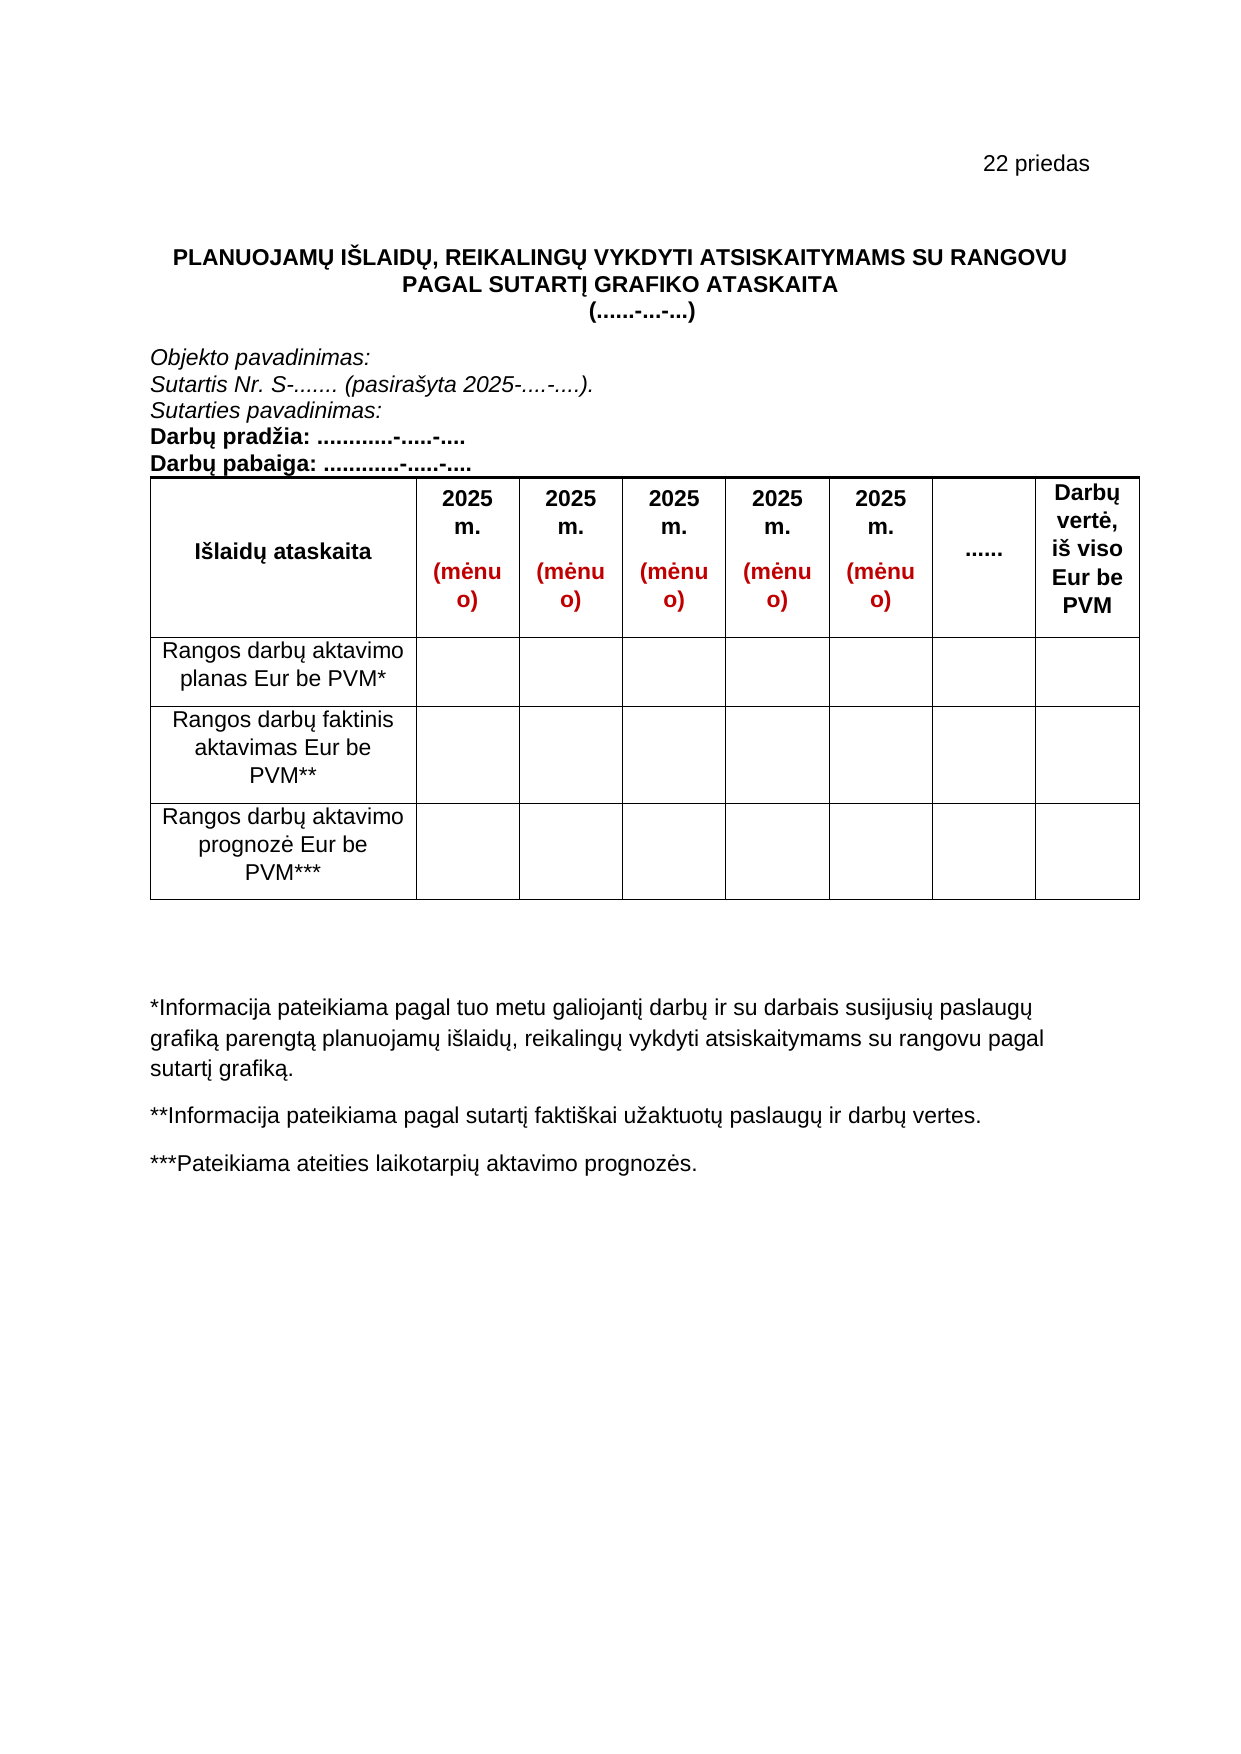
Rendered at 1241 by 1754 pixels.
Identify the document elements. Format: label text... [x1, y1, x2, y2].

text ***Pateikiama ateities laikotarpių aktavimo prognozės. [150, 1150, 1090, 1176]
table_cell [417, 707, 519, 802]
table_cell [623, 638, 725, 706]
table_cell [726, 804, 829, 899]
table_cell [623, 707, 725, 802]
text (......-...-...) [150, 297, 1090, 323]
table_header 2025 m. (mėnuo) [726, 479, 829, 637]
text Sutartis Nr. S-....... (pasirašyta 2025-....-....). [150, 371, 1090, 397]
table_cell [933, 804, 1035, 899]
text **Informacija pateikiama pagal sutartį faktiškai užaktuotų paslaugų ir darbų vertes. [150, 1102, 1090, 1129]
table_cell [933, 707, 1035, 802]
table_cell Rangos darbų aktavimo planas Eur be PVM* [151, 638, 416, 706]
subtitle PLANUOJAMŲ IŠLAIDŲ, REIKALINGŲ VYKDYTI ATSISKAITYMAMS SU RANGOVU PAGAL SUTARTĮ GRAFIKO ATASKAITA [150, 244, 1090, 297]
table_header 2025 m. (mėnuo) [623, 479, 725, 637]
table_header Darbų vertė, iš viso Eur be PVM [1036, 479, 1139, 637]
table_header ...... [933, 479, 1035, 637]
table_cell [1036, 804, 1139, 899]
text Objekto pavadinimas: [150, 344, 1090, 371]
table_cell [417, 638, 519, 706]
table_cell [830, 638, 932, 706]
table_cell [933, 638, 1035, 706]
table_header 2025 m. (mėnuo) [417, 479, 519, 637]
table_header 2025 m. (mėnuo) [520, 479, 622, 637]
text 22 priedas [150, 150, 1090, 176]
table_cell [830, 707, 932, 802]
table_cell [623, 804, 725, 899]
table_cell [1036, 707, 1139, 802]
text Sutarties pavadinimas: [150, 397, 1090, 423]
table_cell Rangos darbų faktinis aktavimas Eur be PVM** [151, 707, 416, 802]
table_cell [520, 638, 622, 706]
table_cell Rangos darbų aktavimo prognozė Eur be PVM*** [151, 804, 416, 899]
table_cell [726, 707, 829, 802]
text *Informacija pateikiama pagal tuo metu galiojantį darbų ir su darbais susijusių paslaugų grafiką parengtą planuojamų išlaidų, reikalingų vykdyti atsiskaitymams su rangovu pagal sutartį grafiką. [150, 994, 1090, 1082]
table_cell [830, 804, 932, 899]
table_cell [520, 707, 622, 802]
table_cell [520, 804, 622, 899]
table_header Išlaidų ataskaita [151, 479, 416, 637]
text Darbų pabaiga: ............-.....-.... [150, 450, 1090, 476]
table_cell [1036, 638, 1139, 706]
table_header 2025 m. (mėnuo) [830, 479, 932, 637]
table_cell [417, 804, 519, 899]
text Darbų pradžia: ............-.....-.... [150, 423, 1090, 450]
table_cell [726, 638, 829, 706]
